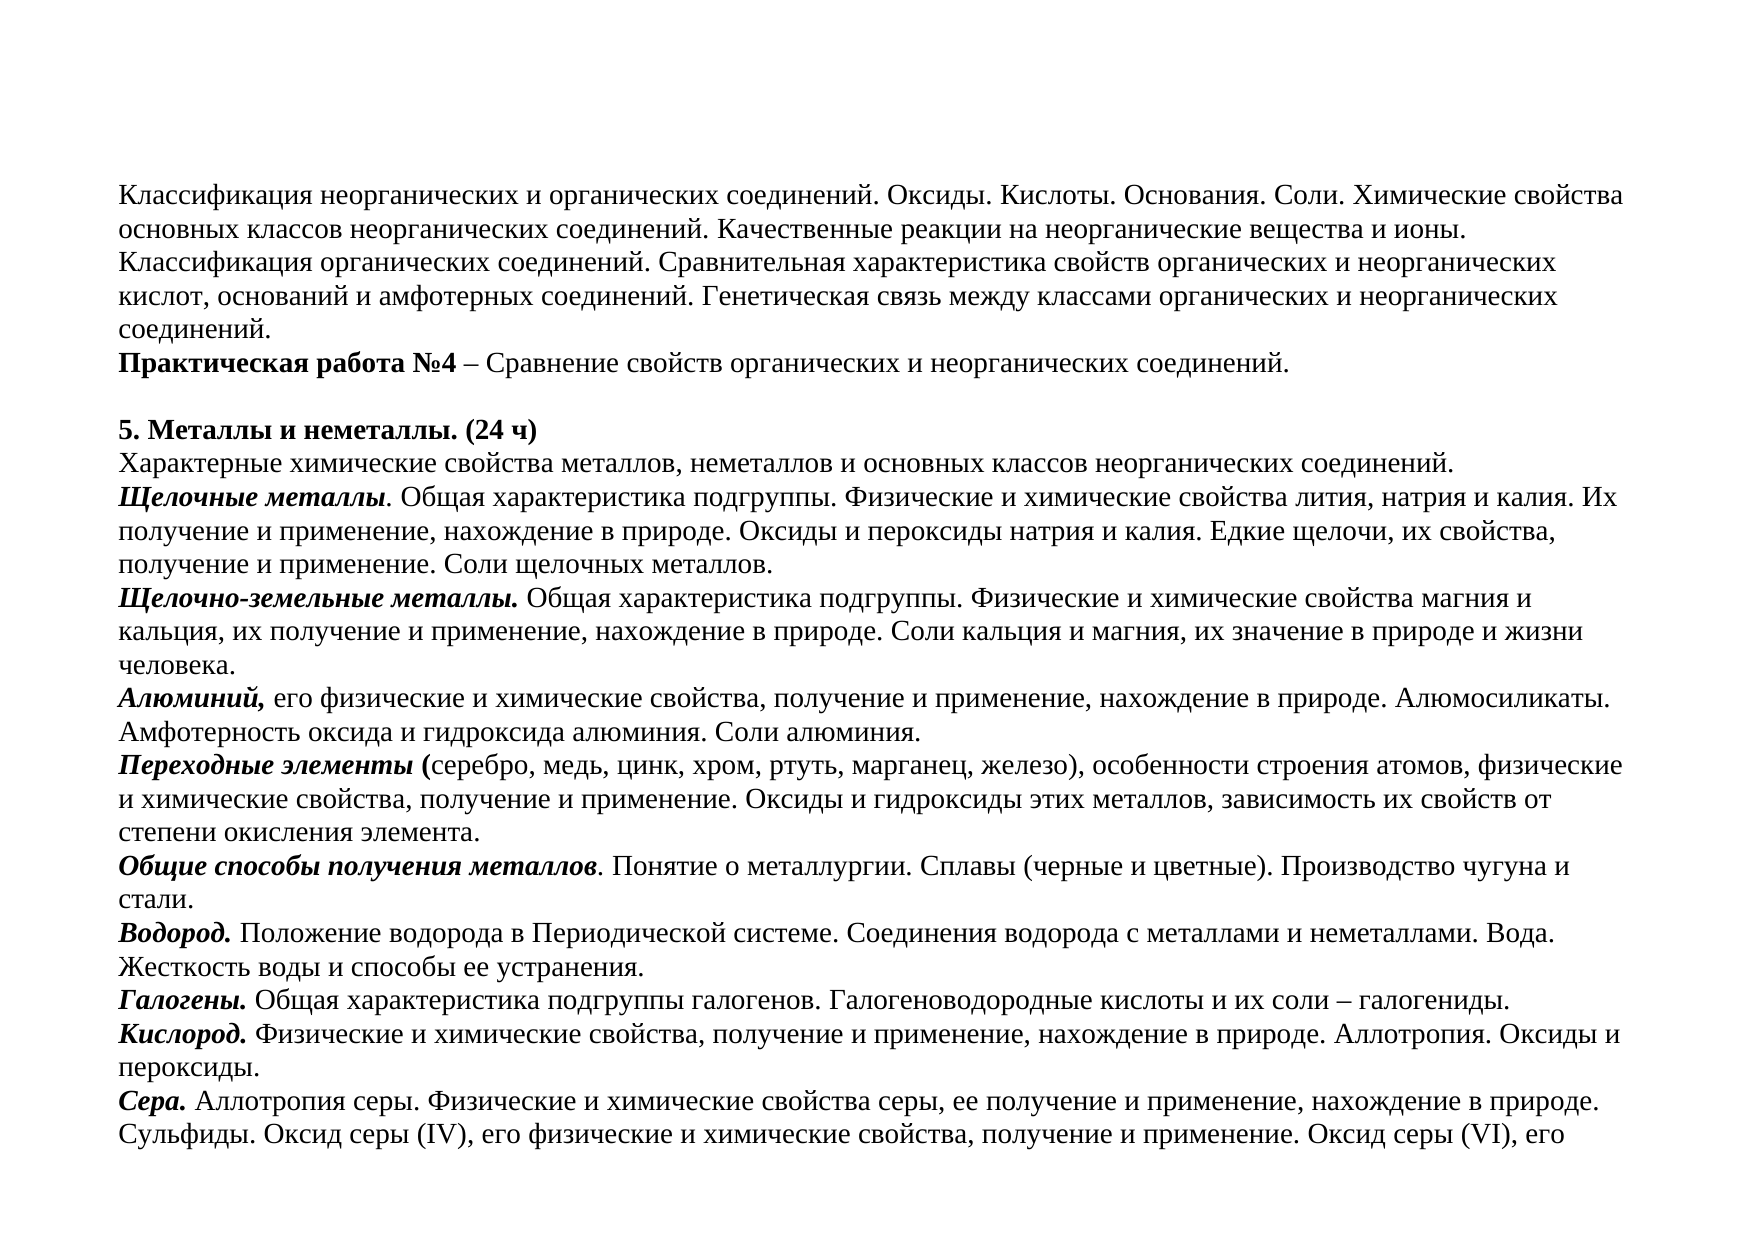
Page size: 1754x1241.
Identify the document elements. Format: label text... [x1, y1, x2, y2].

text Щелочные металлы. Общая характеристика подгруппы. Физические и химические свойства лития, натрия и калия. Их получение и применение, нахождение в природе. Оксиды и пероксиды натрия и калия. Едкие щелочи, их свойства, получение и применение. Соли щелочных металлов. [118, 479, 1636, 580]
text Галогены. Общая характеристика подгруппы галогенов. Галогеноводородные кислоты и их соли – галогениды. [118, 982, 1636, 1016]
text Практическая работа №4 – Сравнение свойств органических и неорганических соединений. [118, 345, 1636, 378]
text Классификация неорганических и органических соединений. Оксиды. Кислоты. Основания. Соли. Химические свойства основных классов неорганических соединений. Качественные реакции на неорганические вещества и ионы. Классификация органических соединений. Сравнительная характеристика свойств органических и неорганических кислот, оснований и амфотерных соединений. Генетическая связь между классами органических и неорганических соединений. [118, 177, 1636, 345]
text Кислород. Физические и химические свойства, получение и применение, нахождение в природе. Аллотропия. Оксиды и пероксиды. [118, 1016, 1636, 1083]
text Алюминий, его физические и химические свойства, получение и применение, нахождение в природе. Алюмосиликаты. Амфотерность оксида и гидроксида алюминия. Соли алюминия. [118, 680, 1636, 747]
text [118, 1083, 1636, 1150]
text Характерные химические свойства металлов, неметаллов и основных классов неорганических соединений. [118, 446, 1636, 479]
text Водород. Положение водорода в Периодической системе. Соединения водорода с металлами и неметаллами. Вода. Жесткость воды и способы ее устранения. [118, 915, 1636, 982]
text Переходные элементы (серебро, медь, цинк, хром, ртуть, марганец, железо), особенности строения атомов, физические и химические свойства, получение и применение. Оксиды и гидроксиды этих металлов, зависимость их свойств от степени окисления элемента. [118, 747, 1636, 848]
text Щелочно-земельные металлы. Общая характеристика подгруппы. Физические и химические свойства магния и кальция, их получение и применение, нахождение в природе. Соли кальция и магния, их значение в природе и жизни человека. [118, 580, 1636, 680]
text 5. Металлы и неметаллы. (24 ч) [118, 412, 1636, 446]
text Общие способы получения металлов. Понятие о металлургии. Сплавы (черные и цветные). Производство чугуна и стали. [118, 848, 1636, 915]
